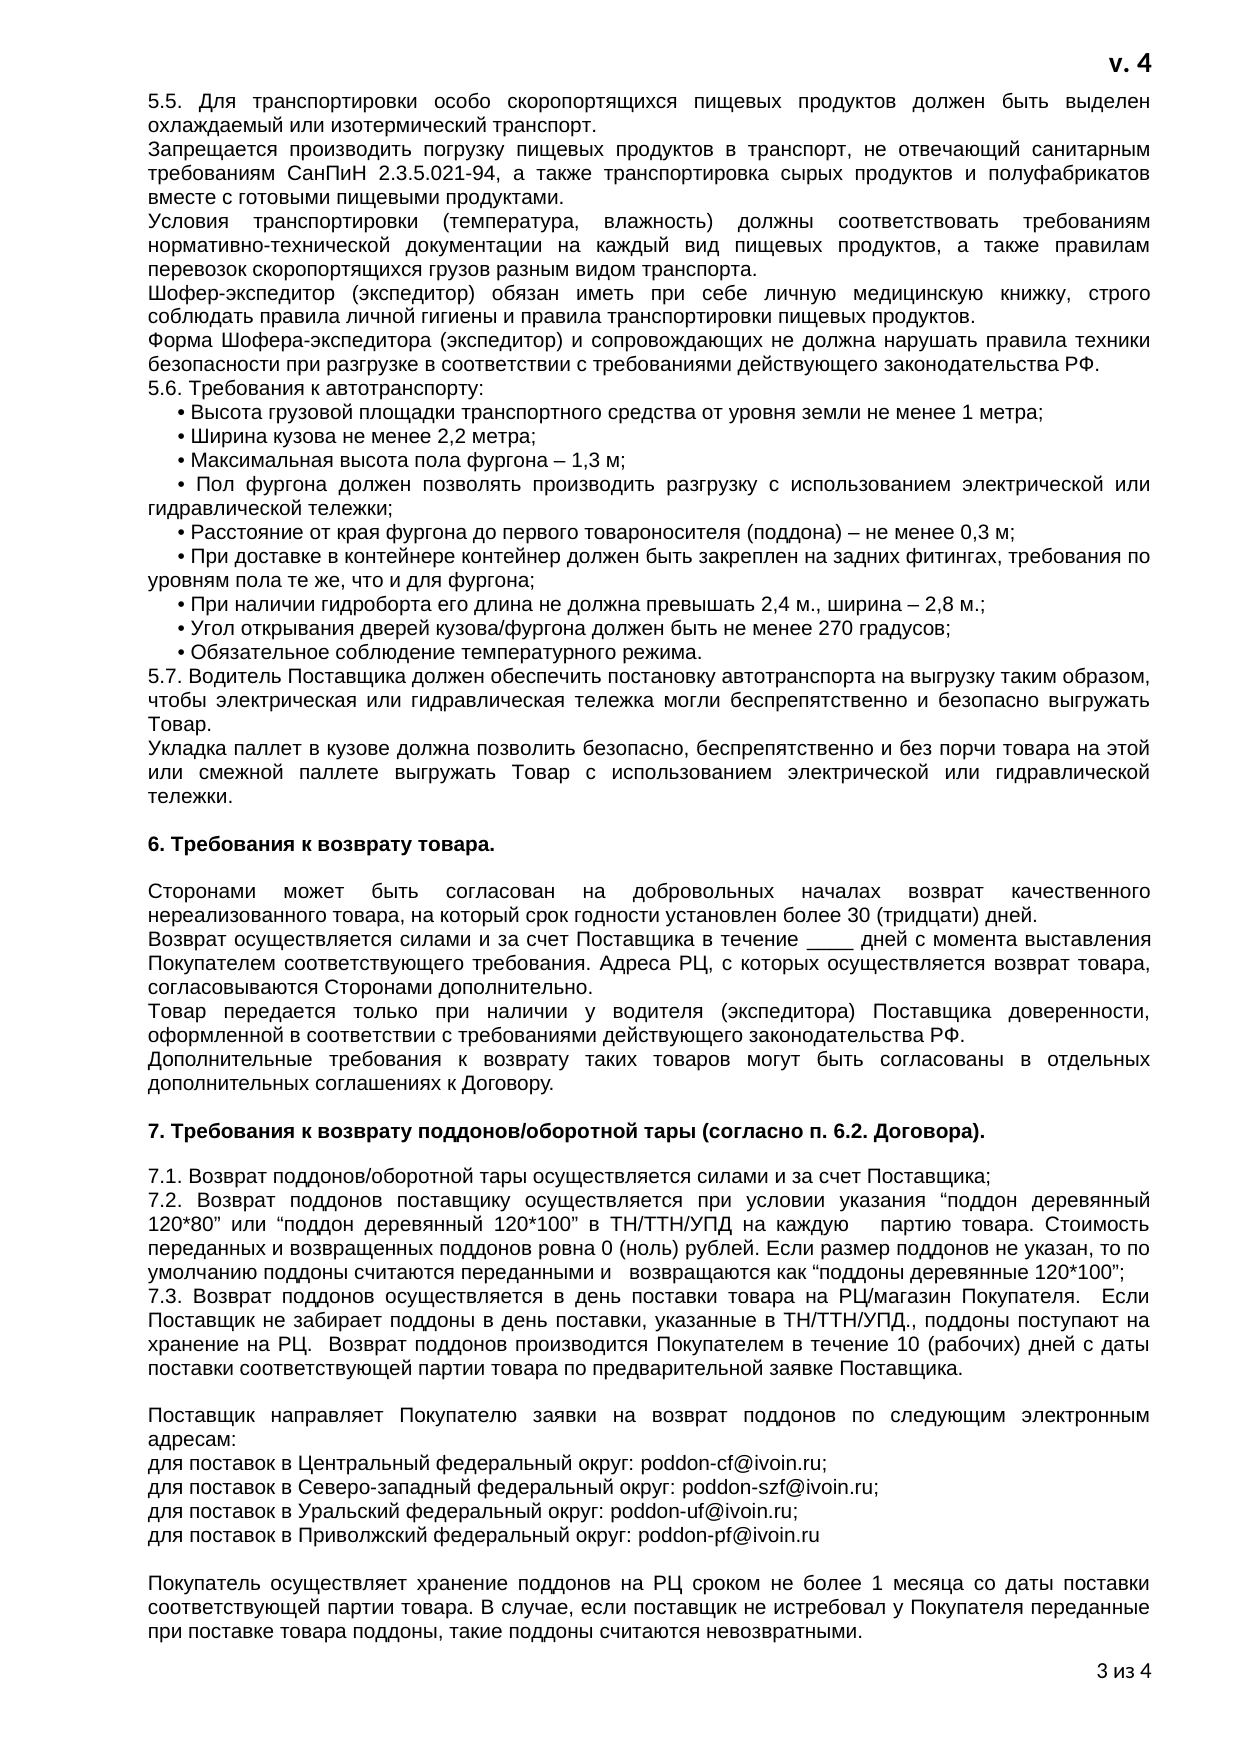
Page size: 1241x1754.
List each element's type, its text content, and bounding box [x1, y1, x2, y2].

text Укладка паллет в кузове должна позволить безопасно, беспрепятственно и без порчи товара на этой или смежной паллете выгружать Товар с использованием электрической или гидравлической тележки. [148, 736, 1152, 807]
text • Высота грузовой площадки транспортного средства от уровня земли не менее 1 метра; [148, 400, 1152, 424]
text 7.3. Возврат поддонов осуществляется в день поставки товара на РЦ/магазин Покупателя. Если Поставщик не забирает поддоны в день поставки, указанные в ТН/ТТН/УПД., поддоны поступают на хранение на РЦ. Возврат поддонов производится Покупателем в течение 10 (рабочих) дней с даты поставки соответствующей партии товара по предварительной заявке Поставщика. [148, 1283, 1152, 1379]
text • При наличии гидроборта его длина не должна превышать 2,4 м., ширина – 2,8 м.; [148, 592, 1152, 616]
text Условия транспортировки (температура, влажность) должны соответствовать требованиям нормативно-технической документации на каждый вид пищевых продуктов, а также правилам перевозок скоропортящихся грузов разным видом транспорта. [148, 208, 1152, 280]
text Запрещается производить погрузку пищевых продуктов в транспорт, не отвечающий санитарным требованиям СанПиН 2.3.5.021-94, а также транспортировка сырых продуктов и полуфабрикатов вместе с готовыми пищевыми продуктами. [148, 137, 1152, 208]
text Сторонами может быть согласован на добровольных началах возврат качественного нереализованного товара, на который срок годности установлен более 30 (тридцати) дней. [148, 879, 1152, 927]
text для поставок в Центральный федеральный округ: poddon-cf@ivoin.ru; [148, 1451, 1152, 1475]
text • Угол открывания дверей кузова/фургона должен быть не менее 270 градусов; [148, 616, 1152, 640]
text Возврат осуществляется силами и за счет Поставщика в течение ____ дней с момента выставления Покупателем соответствующего требования. Адреса РЦ, с которых осуществляется возврат товара, согласовываются Сторонами дополнительно. [148, 927, 1152, 999]
text Товар передается только при наличии у водителя (экспедитора) Поставщика доверенности, оформленной в соответствии с требованиями действующего законодательства РФ. [148, 999, 1152, 1047]
text 5.5. Для транспортировки особо скоропортящихся пищевых продуктов должен быть выделен охлаждаемый или изотермический транспорт. [148, 89, 1152, 137]
text • Ширина кузова не менее 2,2 метра; [148, 424, 1152, 448]
text • Максимальная высота пола фургона – 1,3 м; [148, 448, 1152, 472]
text • Расстояние от края фургона до первого товароносителя (поддона) – не менее 0,3 м; [148, 520, 1152, 544]
text 5.6. Требования к автотранспорту: [148, 376, 1152, 400]
text 6. Требования к возврату товара. [148, 831, 1152, 855]
text для поставок в Северо-западный федеральный округ: poddon-szf@ivoin.ru; [148, 1475, 1152, 1499]
text • Пол фургона должен позволять производить разгрузку с использованием электрической или гидравлической тележки; [148, 472, 1152, 520]
text • Обязательное соблюдение температурного режима. [148, 640, 1152, 664]
text для поставок в Уральский федеральный округ: poddon-uf@ivoin.ru; [148, 1499, 1152, 1523]
text 7. Требования к возврату поддонов/оборотной тары (согласно п. 6.2. Договора). [148, 1119, 1152, 1143]
text Дополнительные требования к возврату таких товаров могут быть согласованы в отдельных дополнительных соглашениях к Договору. [148, 1047, 1152, 1095]
text Форма Шофера-экспедитора (экспедитор) и сопровождающих не должна нарушать правила техники безопасности при разгрузке в соответствии с требованиями действующего законодательства РФ. [148, 328, 1152, 376]
text для поставок в Приволжский федеральный округ: poddon-pf@ivoin.ru [148, 1523, 1152, 1547]
text • При доставке в контейнере контейнер должен быть закреплен на задних фитингах, требования по уровням пола те же, что и для фургона; [148, 544, 1152, 592]
text Поставщик направляет Покупателю заявки на возврат поддонов по следующим электронным адресам: [148, 1403, 1152, 1451]
text 7.2. Возврат поддонов поставщику осуществляется при условии указания “поддон деревянный 120*80” или “поддон деревянный 120*100” в ТН/ТТН/УПД на каждую партию товара. Стоимость переданных и возвращенных поддонов ровна 0 (ноль) рублей. Если размер поддонов не указан, то по умолчанию поддоны считаются переданными и возвращаются как “поддоны деревянные 120*100”; [148, 1188, 1152, 1283]
text 5.7. Водитель Поставщика должен обеспечить постановку автотранспорта на выгрузку таким образом, чтобы электрическая или гидравлическая тележка могли беспрепятственно и безопасно выгружать Товар. [148, 664, 1152, 736]
text Покупатель осуществляет хранение поддонов на РЦ сроком не более 1 месяца со даты поставки соответствующей партии товара. В случае, если поставщик не истребовал у Покупателя переданные при поставке товара поддоны, такие поддоны считаются невозвратными. [148, 1571, 1152, 1643]
text Шофер-экспедитор (экспедитор) обязан иметь при себе личную медицинскую книжку, строго соблюдать правила личной гигиены и правила транспортировки пищевых продуктов. [148, 280, 1152, 328]
text 7.1. Возврат поддонов/оборотной тары осуществляется силами и за счет Поставщика; [148, 1164, 1152, 1188]
